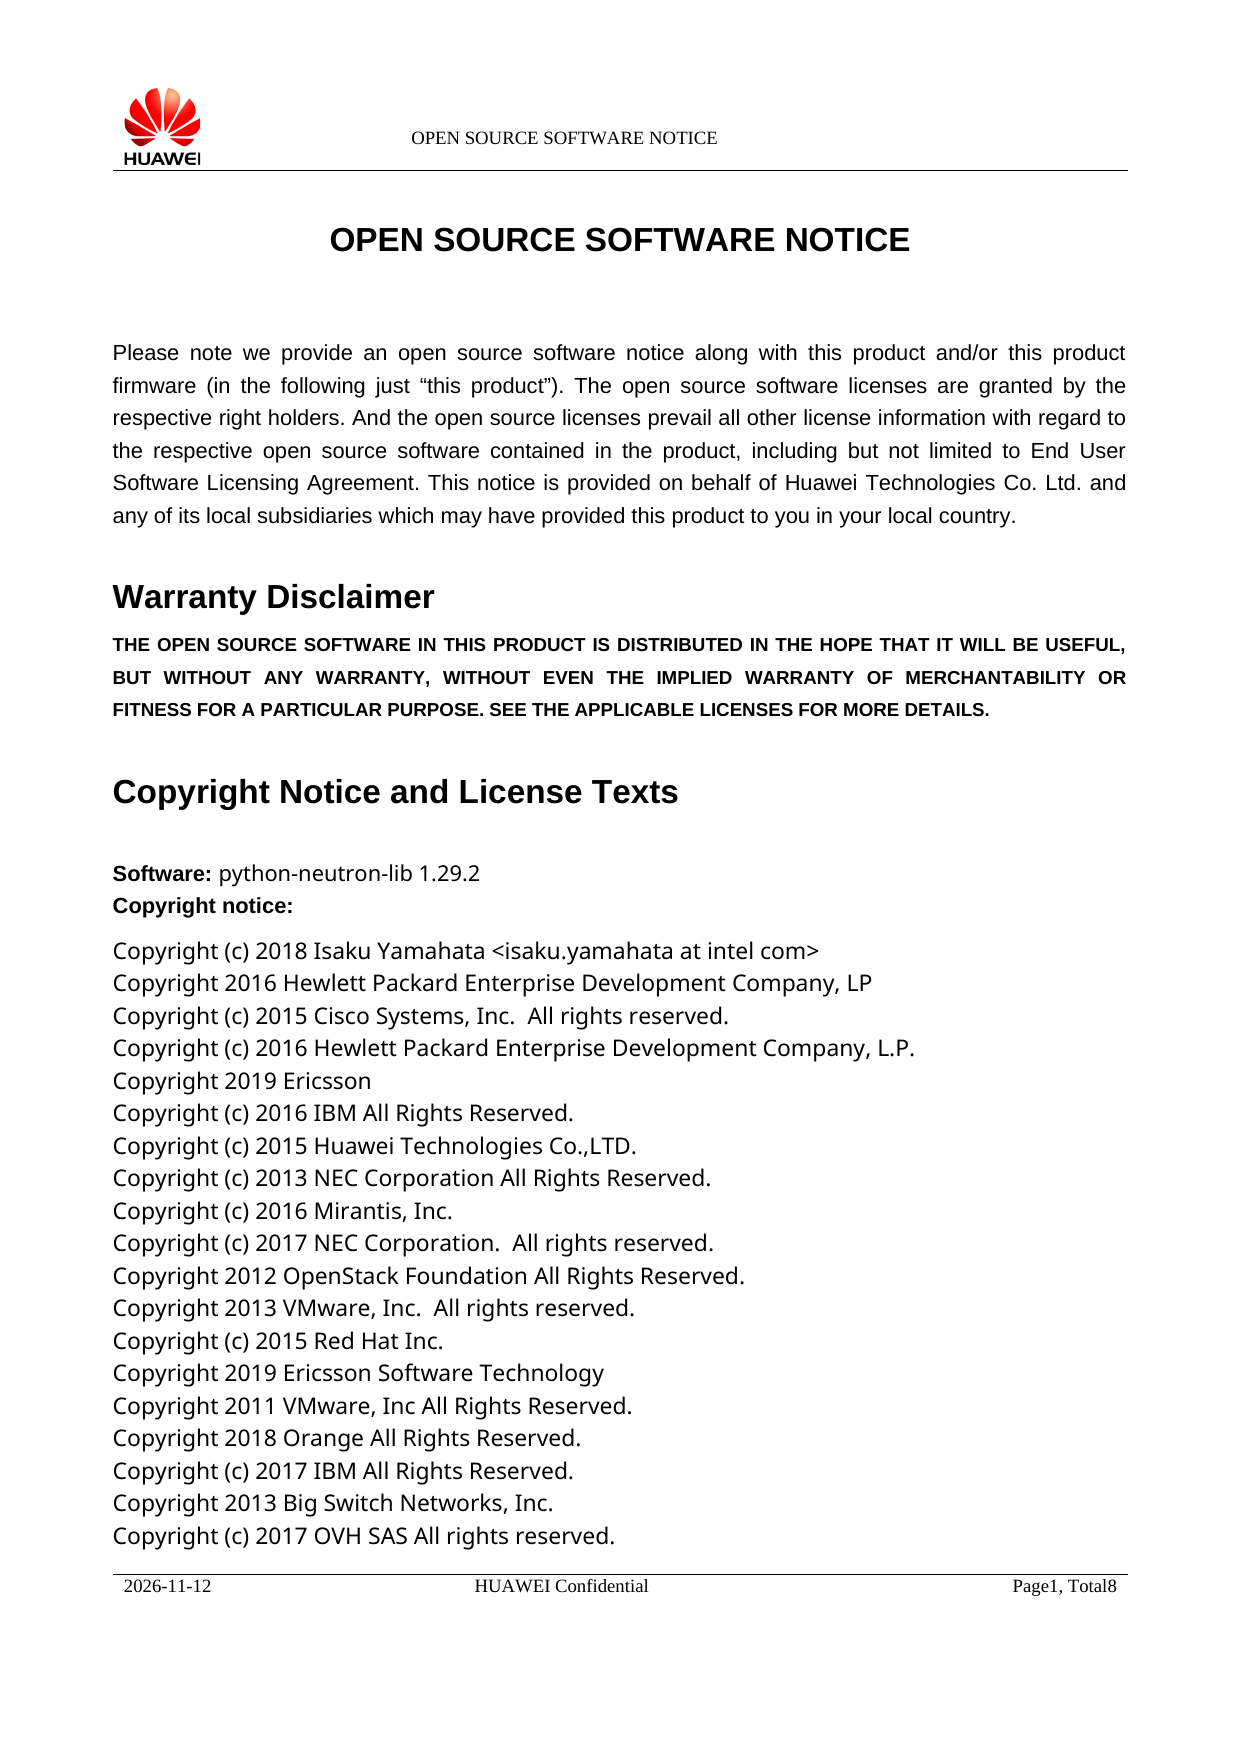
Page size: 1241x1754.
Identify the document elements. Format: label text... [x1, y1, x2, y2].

title Software: python-neutron-lib 1.29.2 [112, 856, 1128, 889]
text Copyright notice: [112, 889, 1128, 921]
text Copyright Notice and License Texts [112, 759, 1128, 824]
text OPEN SOURCE SOFTWARE NOTICE [112, 206, 1128, 271]
text Please note we provide an open source software notice along with this product and/or this product firmware (in the following just “this product”). The open source software licenses are granted by the respective right holders. And the open source licenses prevail all other license information with regard to the respective open source software contained in the product, including but not limited to End User Software Licensing Agreement. This notice is provided on behalf of Huawei Technologies Co. Ltd. and any of its local subsidiaries which may have provided this product to you in your local country. [112, 336, 1128, 531]
text Warranty Disclaimer [112, 564, 1128, 629]
text The open source software in this product is distributed in the hope that it will be useful, but WITHOUT ANY WARRANTY, without even the implied warranty of MERCHANTABILITY or FITNESS FOR A PARTICULAR PURPOSE. See the applicable licenses for more details. [112, 629, 1128, 726]
picture [124, 88, 201, 165]
